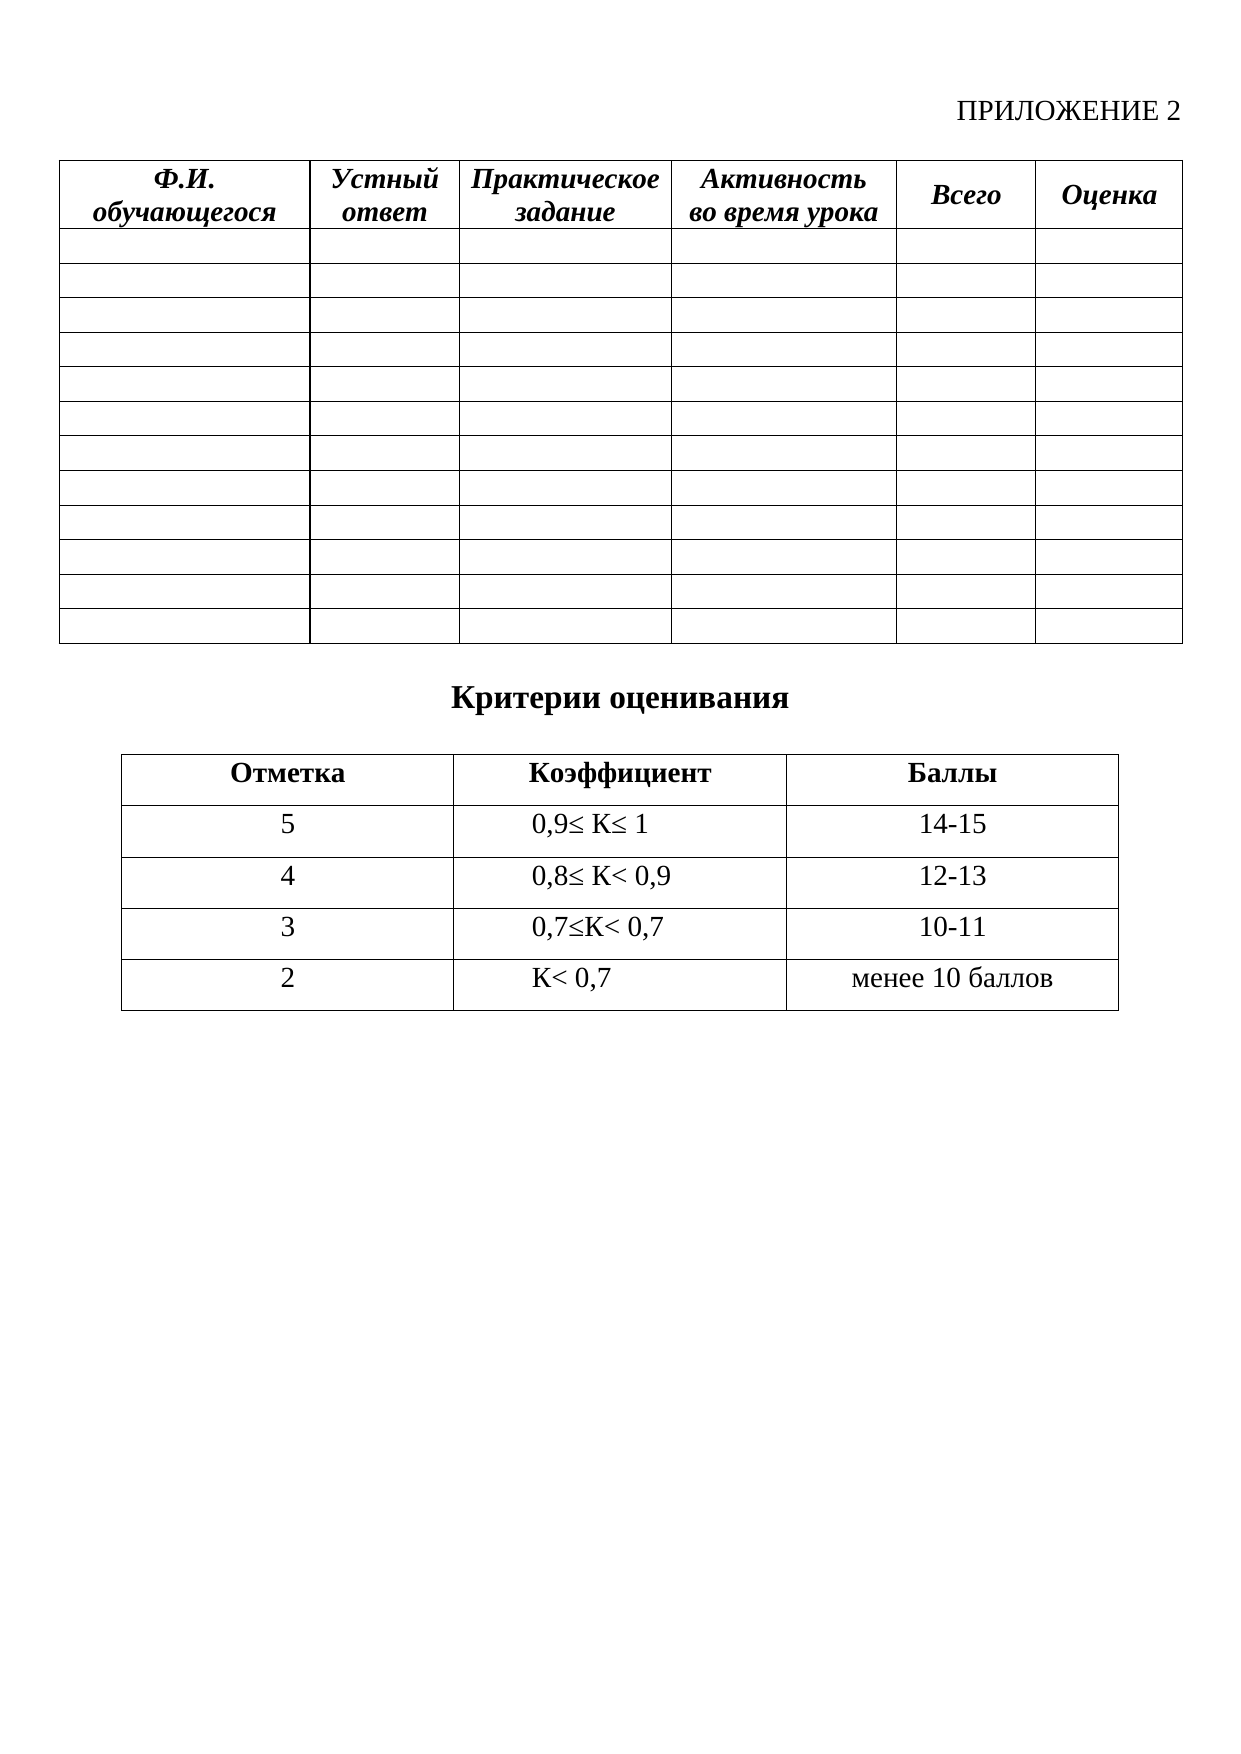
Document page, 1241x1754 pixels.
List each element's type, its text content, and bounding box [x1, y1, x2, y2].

table_cell [311, 264, 459, 297]
table_cell [1036, 575, 1182, 608]
table_cell [460, 575, 671, 608]
table_cell [672, 575, 896, 608]
table_cell менее 10 баллов [787, 960, 1118, 1010]
table_cell [311, 229, 459, 262]
table_cell [1036, 264, 1182, 297]
table_cell [60, 471, 309, 504]
table_cell [60, 540, 309, 574]
table_header Коэффициент [454, 755, 786, 805]
table_cell [60, 264, 309, 297]
table_cell [311, 540, 459, 574]
table_cell 0,7≤К< 0,7 [454, 909, 786, 959]
table_cell [897, 264, 1035, 297]
table_cell [897, 229, 1035, 262]
table_cell [460, 471, 671, 504]
table_header Отметка [122, 755, 453, 805]
table_cell [311, 436, 459, 470]
table_cell [460, 298, 671, 332]
table_cell [60, 506, 309, 539]
table_cell [460, 367, 671, 401]
table_cell [460, 333, 671, 366]
table_cell [60, 575, 309, 608]
table_cell [672, 436, 896, 470]
table_cell [897, 471, 1035, 504]
table_cell [1036, 506, 1182, 539]
table_cell [311, 298, 459, 332]
table_cell [672, 333, 896, 366]
table_header Всего [897, 161, 1035, 228]
table_cell [60, 367, 309, 401]
table_header Оценка [1036, 161, 1182, 228]
table_cell [60, 609, 309, 643]
table_cell 5 [122, 806, 453, 857]
table_cell [672, 609, 896, 643]
table_cell [60, 402, 309, 435]
text ПРИЛОЖЕНИЕ 2 [59, 93, 1181, 126]
table_cell [1036, 402, 1182, 435]
table_cell [1036, 367, 1182, 401]
table_cell [1036, 540, 1182, 574]
table_cell [1036, 298, 1182, 332]
table_cell [311, 609, 459, 643]
table_cell [460, 264, 671, 297]
table_cell [672, 540, 896, 574]
table_cell 3 [122, 909, 453, 959]
table_cell [1036, 333, 1182, 366]
table_cell [460, 402, 671, 435]
table_cell [1036, 609, 1182, 643]
table_cell [897, 402, 1035, 435]
table_cell 0,9≤ К≤ 1 [454, 806, 786, 857]
table_cell [1036, 229, 1182, 262]
table_header Практическое задание [460, 161, 671, 228]
table_cell 4 [122, 858, 453, 908]
table_cell [672, 367, 896, 401]
table_cell 0,8≤ К< 0,9 [454, 858, 786, 908]
table_cell [897, 367, 1035, 401]
table_cell [311, 506, 459, 539]
table_cell [60, 333, 309, 366]
table_cell 12-13 [787, 858, 1118, 908]
table_header Ф.И. обучающегося [60, 161, 309, 228]
table_cell К< 0,7 [454, 960, 786, 1010]
table_cell [897, 436, 1035, 470]
table_cell [1036, 471, 1182, 504]
table_cell [672, 471, 896, 504]
table_cell [897, 575, 1035, 608]
table_cell [672, 229, 896, 262]
table_cell [311, 575, 459, 608]
table_cell [672, 506, 896, 539]
table_cell [1036, 436, 1182, 470]
table_header Баллы [787, 755, 1118, 805]
table_cell 2 [122, 960, 453, 1010]
table_cell [60, 436, 309, 470]
table_cell [311, 367, 459, 401]
table_cell 14-15 [787, 806, 1118, 857]
table_cell [460, 436, 671, 470]
table_cell [897, 506, 1035, 539]
table_cell [897, 609, 1035, 643]
table_header Активность во время урока [672, 161, 896, 228]
text Критерии оценивания [59, 677, 1181, 716]
table_header Устный ответ [311, 161, 459, 228]
table_cell [460, 229, 671, 262]
table_cell [897, 540, 1035, 574]
table_cell [311, 402, 459, 435]
table_cell [60, 229, 309, 262]
table_cell [60, 298, 309, 332]
table_cell [460, 506, 671, 539]
table_cell [897, 298, 1035, 332]
table_cell [311, 471, 459, 504]
table_cell [311, 333, 459, 366]
table_cell [672, 402, 896, 435]
table_cell [460, 609, 671, 643]
table_cell [672, 264, 896, 297]
table_cell [897, 333, 1035, 366]
table_cell [672, 298, 896, 332]
table_cell [460, 540, 671, 574]
table_cell 10-11 [787, 909, 1118, 959]
